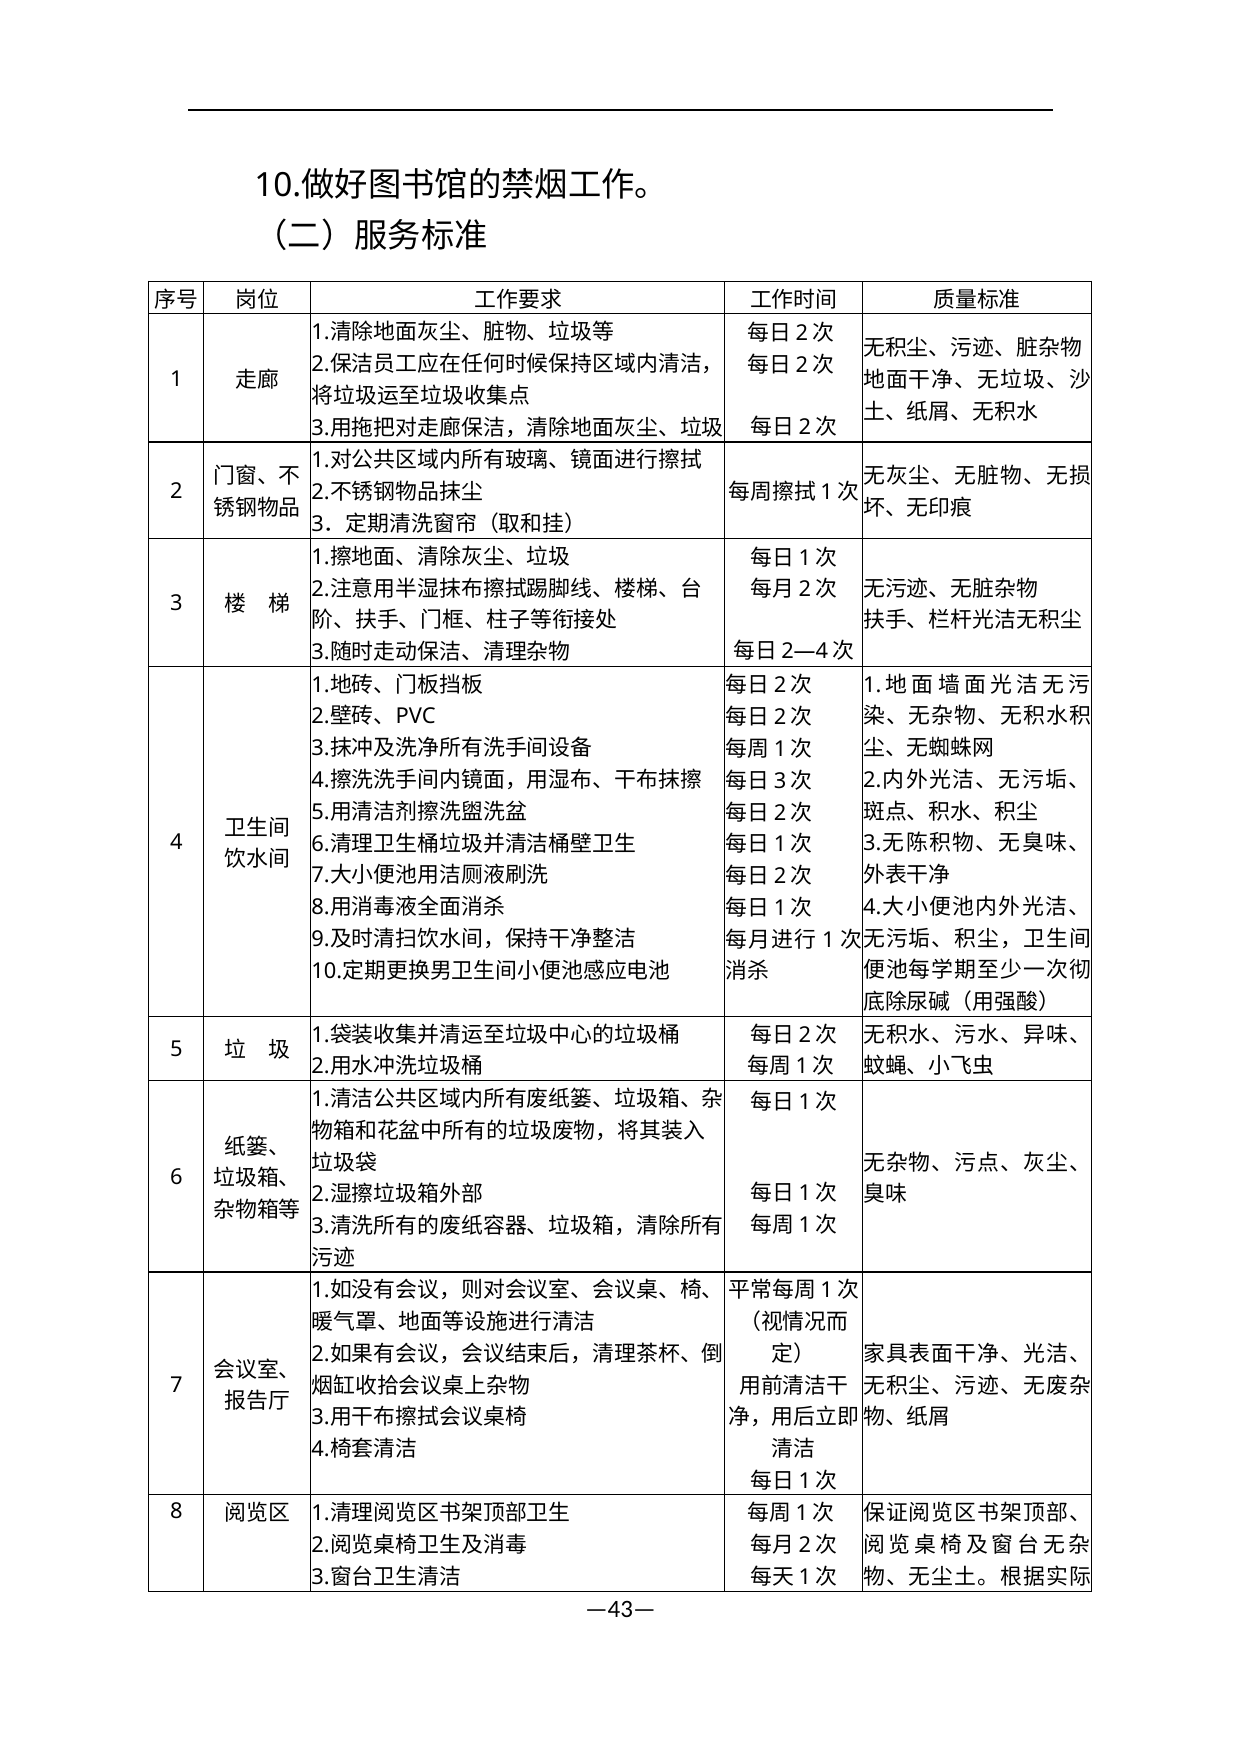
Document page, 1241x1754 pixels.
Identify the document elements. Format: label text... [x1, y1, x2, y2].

table_cell 1 [149, 314, 203, 441]
table_cell 阅览区 [204, 1495, 310, 1591]
table_cell 无积水、污水、异味、蚊蝇、小飞虫 [863, 1017, 1091, 1080]
text 10.做好图书馆的禁烟工作。 [187, 150, 1053, 208]
table_cell 每日2次 每周1次 [725, 1017, 862, 1080]
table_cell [863, 1495, 1091, 1591]
table_cell 3 [149, 539, 203, 666]
table_cell 纸篓、 垃圾箱、 杂物箱等 [204, 1081, 310, 1271]
text （二）服务标准 [187, 208, 1053, 257]
table_cell 1.如没有会议，则对会议室、会议桌、椅、暖气罩、地面等设施进行清洁 2.如果有会议，会议结束后，清理茶杯、倒烟缸收拾会议桌上杂物 3.用干布擦拭会议桌椅 4.椅套清洁 [311, 1273, 724, 1494]
table_cell 每日2次 每日2次 每周1次 每日3次 每日2次 每日1次 每日2次 每日1次 每月进行1次消杀 [725, 667, 862, 1016]
table_cell 门窗、不锈钢物品 [204, 443, 310, 538]
table_cell 7 [149, 1273, 203, 1494]
table_cell 会议室、 报告厅 [204, 1273, 310, 1494]
table_header 质量标准 [863, 282, 1091, 313]
table_cell 无灰尘、无脏物、无损坏、无印痕 [863, 443, 1091, 538]
table_cell 无积尘、污迹、脏杂物 地面干净、无垃圾、沙土、纸屑、无积水 [863, 314, 1091, 441]
table_cell 2 [149, 443, 203, 538]
table_cell 平常每周1次（视情况而定） 用前清洁干净，用后立即清洁 每日1次 [725, 1273, 862, 1494]
table_cell 1.对公共区域内所有玻璃、镜面进行擦拭 2.不锈钢物品抹尘 3．定期清洗窗帘（取和挂） [311, 443, 724, 538]
table_cell 卫生间 饮水间 [204, 667, 310, 1016]
table_cell 走廊 [204, 314, 310, 441]
table_cell 楼 梯 [204, 539, 310, 666]
table_header 工作时间 [725, 282, 862, 313]
table_cell 每日1次 每日1次 每周1次 [725, 1081, 862, 1271]
table_cell 8 [149, 1495, 203, 1591]
table_cell 每周擦拭1次 [725, 443, 862, 538]
table_cell 6 [149, 1081, 203, 1271]
table_cell 每周1次 每月2次 每天1次 每周1次 [725, 1495, 862, 1591]
table_cell 每日1次 每月2次 每日2—4次 [725, 539, 862, 666]
table_cell 4 [149, 667, 203, 1016]
table_cell 1.清洁公共区域内所有废纸篓、垃圾箱、杂物箱和花盆中所有的垃圾废物，将其装入垃圾袋 2.湿擦垃圾箱外部 3.清洗所有的废纸容器、垃圾箱，清除所有污迹 [311, 1081, 724, 1271]
table_header 序号 [149, 282, 203, 313]
table_cell 1.袋装收集并清运至垃圾中心的垃圾桶 2.用水冲洗垃圾桶 [311, 1017, 724, 1080]
table_cell 无杂物、污点、灰尘、臭味 [863, 1081, 1091, 1271]
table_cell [311, 1495, 724, 1591]
table_cell 1.地面墙面光洁无污染、无杂物、无积水积尘、无蜘蛛网 2.内外光洁、无污垢、斑点、积水、积尘 3.无陈积物、无臭味、外表干净 4.大小便池内外光洁、无污垢、积尘，卫生间便池每学期至少一次彻底除尿碱（用强酸） [863, 667, 1091, 1016]
table_cell 无污迹、无脏杂物 扶手、栏杆光洁无积尘 [863, 539, 1091, 666]
table_cell 1.擦地面、清除灰尘、垃圾 2.注意用半湿抹布擦拭踢脚线、楼梯、台阶、扶手、门框、柱子等衔接处 3.随时走动保洁、清理杂物 [311, 539, 724, 666]
table_cell 垃 圾 [204, 1017, 310, 1080]
table_cell 家具表面干净、光洁、无积尘、污迹、无废杂物、纸屑 [863, 1273, 1091, 1494]
table_cell 5 [149, 1017, 203, 1080]
table_header 岗位 [204, 282, 310, 313]
table_cell 1.地砖、门板挡板 2.壁砖、PVC 3.抹冲及洗净所有洗手间设备 4.擦洗洗手间内镜面，用湿布、干布抹擦 5.用清洁剂擦洗盥洗盆 6.清理卫生桶垃圾并清洁桶壁卫生 7.大小便池用洁厕液刷洗 8.用消毒液全面消杀 9.及时清扫饮水间，保持干净整洁 10.定期更换男卫生间小便池感应电池 [311, 667, 724, 1016]
table_cell 每日2次 每日2次 每日2次 [725, 314, 862, 441]
table_header 工作要求 [311, 282, 724, 313]
table_cell 1.清除地面灰尘、脏物、垃圾等 2.保洁员工应在任何时候保持区域内清洁，将垃圾运至垃圾收集点 3.用拖把对走廊保洁，清除地面灰尘、垃圾 [311, 314, 724, 441]
